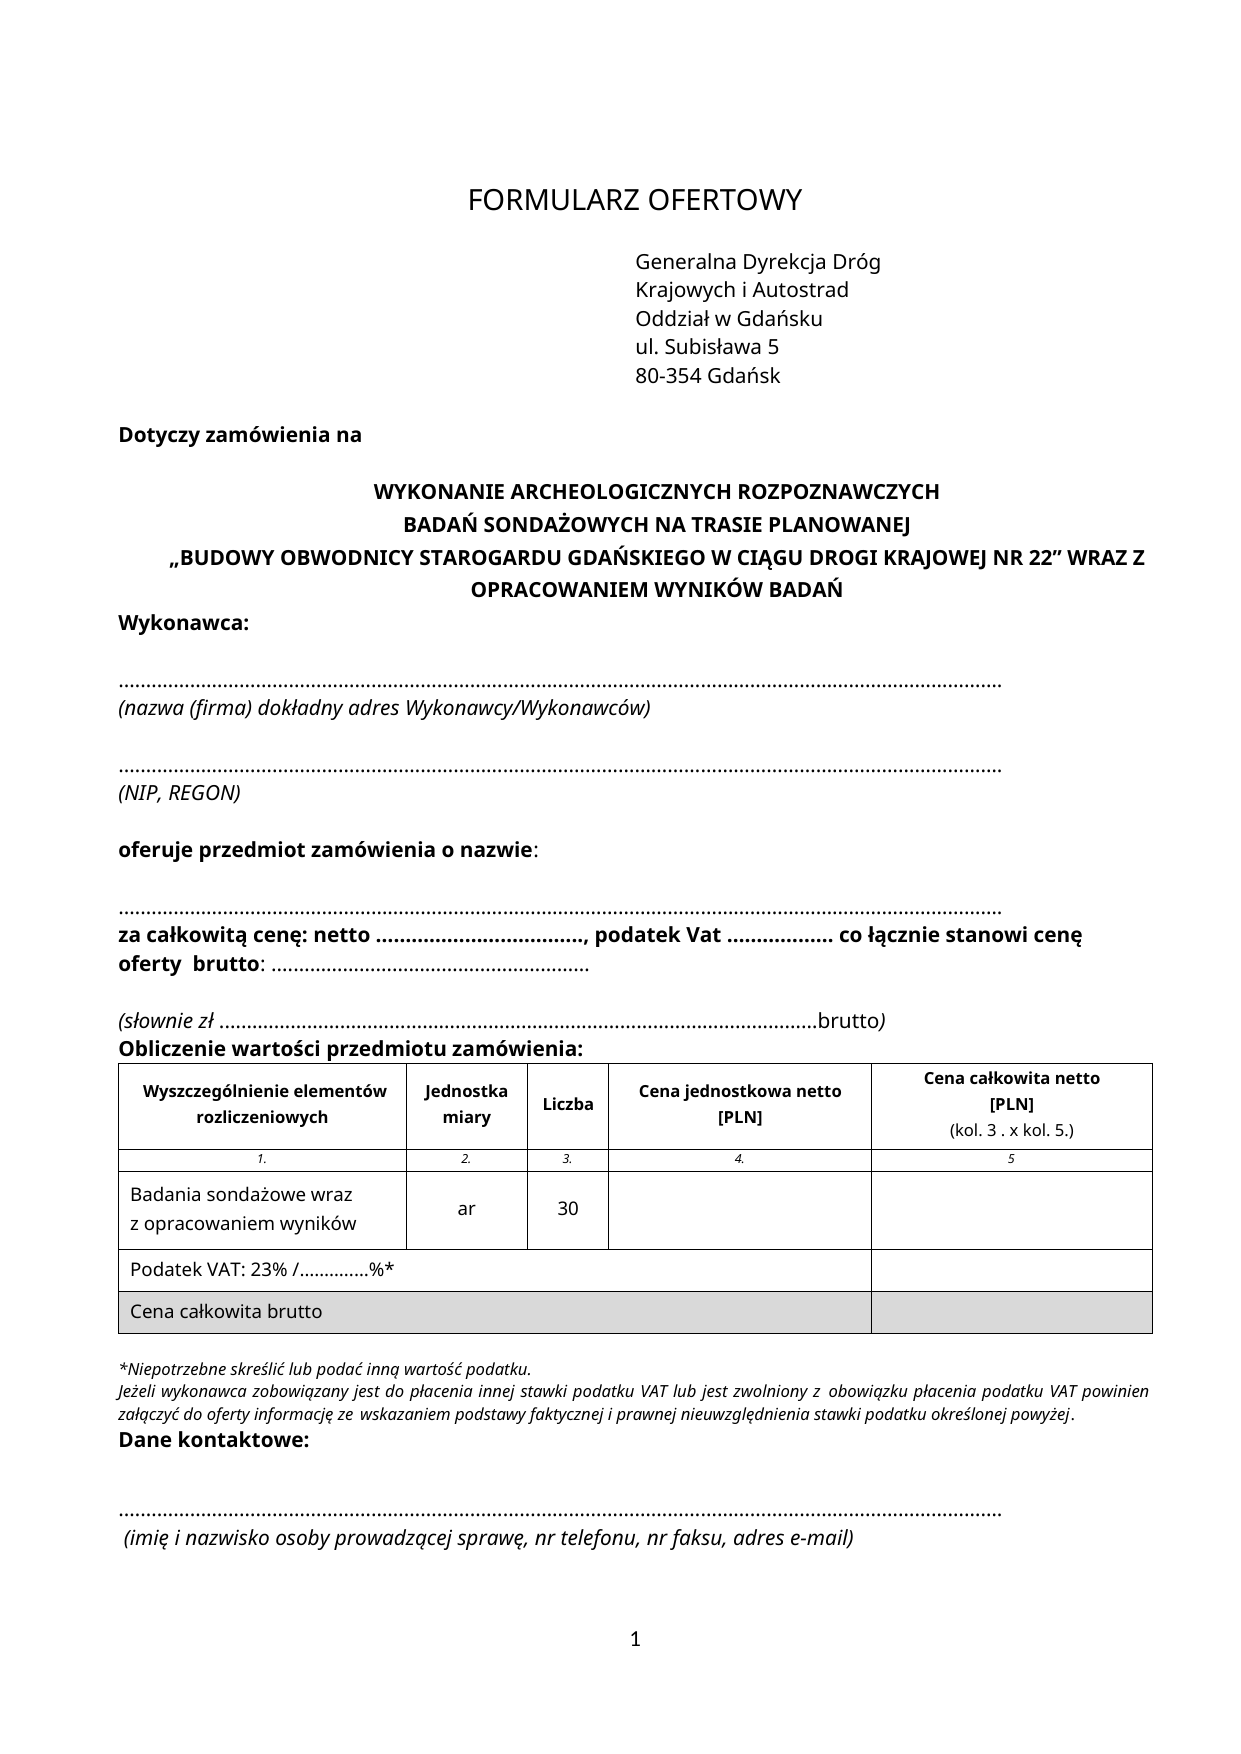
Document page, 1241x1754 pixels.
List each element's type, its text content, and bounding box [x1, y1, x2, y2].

text Generalna Dyrekcja Dróg Krajowych i Autostrad [635, 247, 1152, 304]
table_cell [872, 1292, 1152, 1333]
text ul. Subisława 5 [587, 332, 1152, 361]
text „BUDOWY OBWODNICY STAROGARDU GDAŃSKIEGO W CIĄGU DROGI KRAJOWEJ NR 22” WRAZ Z OPRACOWANIEM WYNIKÓW BADAŃ [162, 543, 1152, 604]
table_header Cena jednostkowa netto [PLN] [609, 1064, 871, 1149]
text za całkowitą cenę: netto …………………………….., podatek Vat ……………… co łącznie stanowi cenę oferty brutto: .………………………………………………… [118, 921, 1152, 977]
text Dane kontaktowe: [118, 1425, 1152, 1454]
text .……………………………………………………………………………………………………………………………………………. [118, 750, 1152, 778]
text Oddział w Gdańsku [587, 304, 1152, 332]
text .……………………………………………………………………………………………………………………………………………. [118, 665, 1152, 693]
table_cell ar [407, 1172, 527, 1249]
text WYKONANIE ARCHEOLOGICZNYCH ROZPOZNAWCZYCH [162, 477, 1152, 506]
table_header Jednostka miary [407, 1064, 527, 1149]
table_cell 1. [119, 1150, 406, 1171]
table_cell 5 [872, 1150, 1152, 1171]
text (imię i nazwisko osoby prowadzącej sprawę, nr telefonu, nr faksu, adres e-mail) [118, 1523, 1152, 1551]
table_cell 30 [528, 1172, 608, 1249]
table_cell [609, 1172, 871, 1249]
table_cell [872, 1172, 1152, 1249]
text .……………………………………………………………………………………………………………………………………………. [118, 1494, 1152, 1523]
text 80-354 Gdańsk [587, 361, 1152, 389]
table_header Wyszczególnienie elementów rozliczeniowych [119, 1064, 406, 1149]
table_cell Podatek VAT: 23% /………..…%* [119, 1250, 871, 1291]
text Obliczenie wartości przedmiotu zamówienia: [118, 1034, 1152, 1063]
text FORMULARZ OFERTOWY [118, 179, 1152, 219]
text (NIP, REGON) [118, 778, 1152, 807]
text *Niepotrzebne skreślić lub podać inną wartość podatku. [118, 1357, 1152, 1380]
text (słownie zł .………………………………………………………………………………………………brutto) [118, 1006, 1152, 1034]
text BADAŃ SONDAŻOWYCH NA TRASIE PLANOWANEJ [162, 510, 1152, 538]
table_cell 4. [609, 1150, 871, 1171]
text oferuje przedmiot zamówienia o nazwie: [118, 835, 1152, 864]
table_cell Badania sondażowe wraz z opracowaniem wyników [119, 1172, 406, 1249]
table_cell 2. [407, 1150, 527, 1171]
table_cell [872, 1250, 1152, 1291]
text (nazwa (firma) dokładny adres Wykonawcy/Wykonawców) [118, 693, 1152, 722]
table_cell 3. [528, 1150, 608, 1171]
table_header Cena całkowita netto [PLN] (kol. 3 . x kol. 5.) [872, 1064, 1152, 1149]
text .……………………………………………………………………………………………………………………………………………. [118, 892, 1152, 921]
text Dotyczy zamówienia na [118, 421, 1152, 449]
text Wykonawca: [118, 608, 1152, 636]
text Jeżeli wykonawca zobowiązany jest do płacenia innej stawki podatku VAT lub jest zwolniony z obowiązku płacenia podatku VAT powinien załączyć do oferty informację ze wskazaniem podstawy faktycznej i prawnej nieuwzględnienia stawki podatku określonej powyżej. [118, 1380, 1152, 1425]
table_header Liczba [528, 1064, 608, 1149]
table_cell Cena całkowita brutto [119, 1292, 871, 1333]
